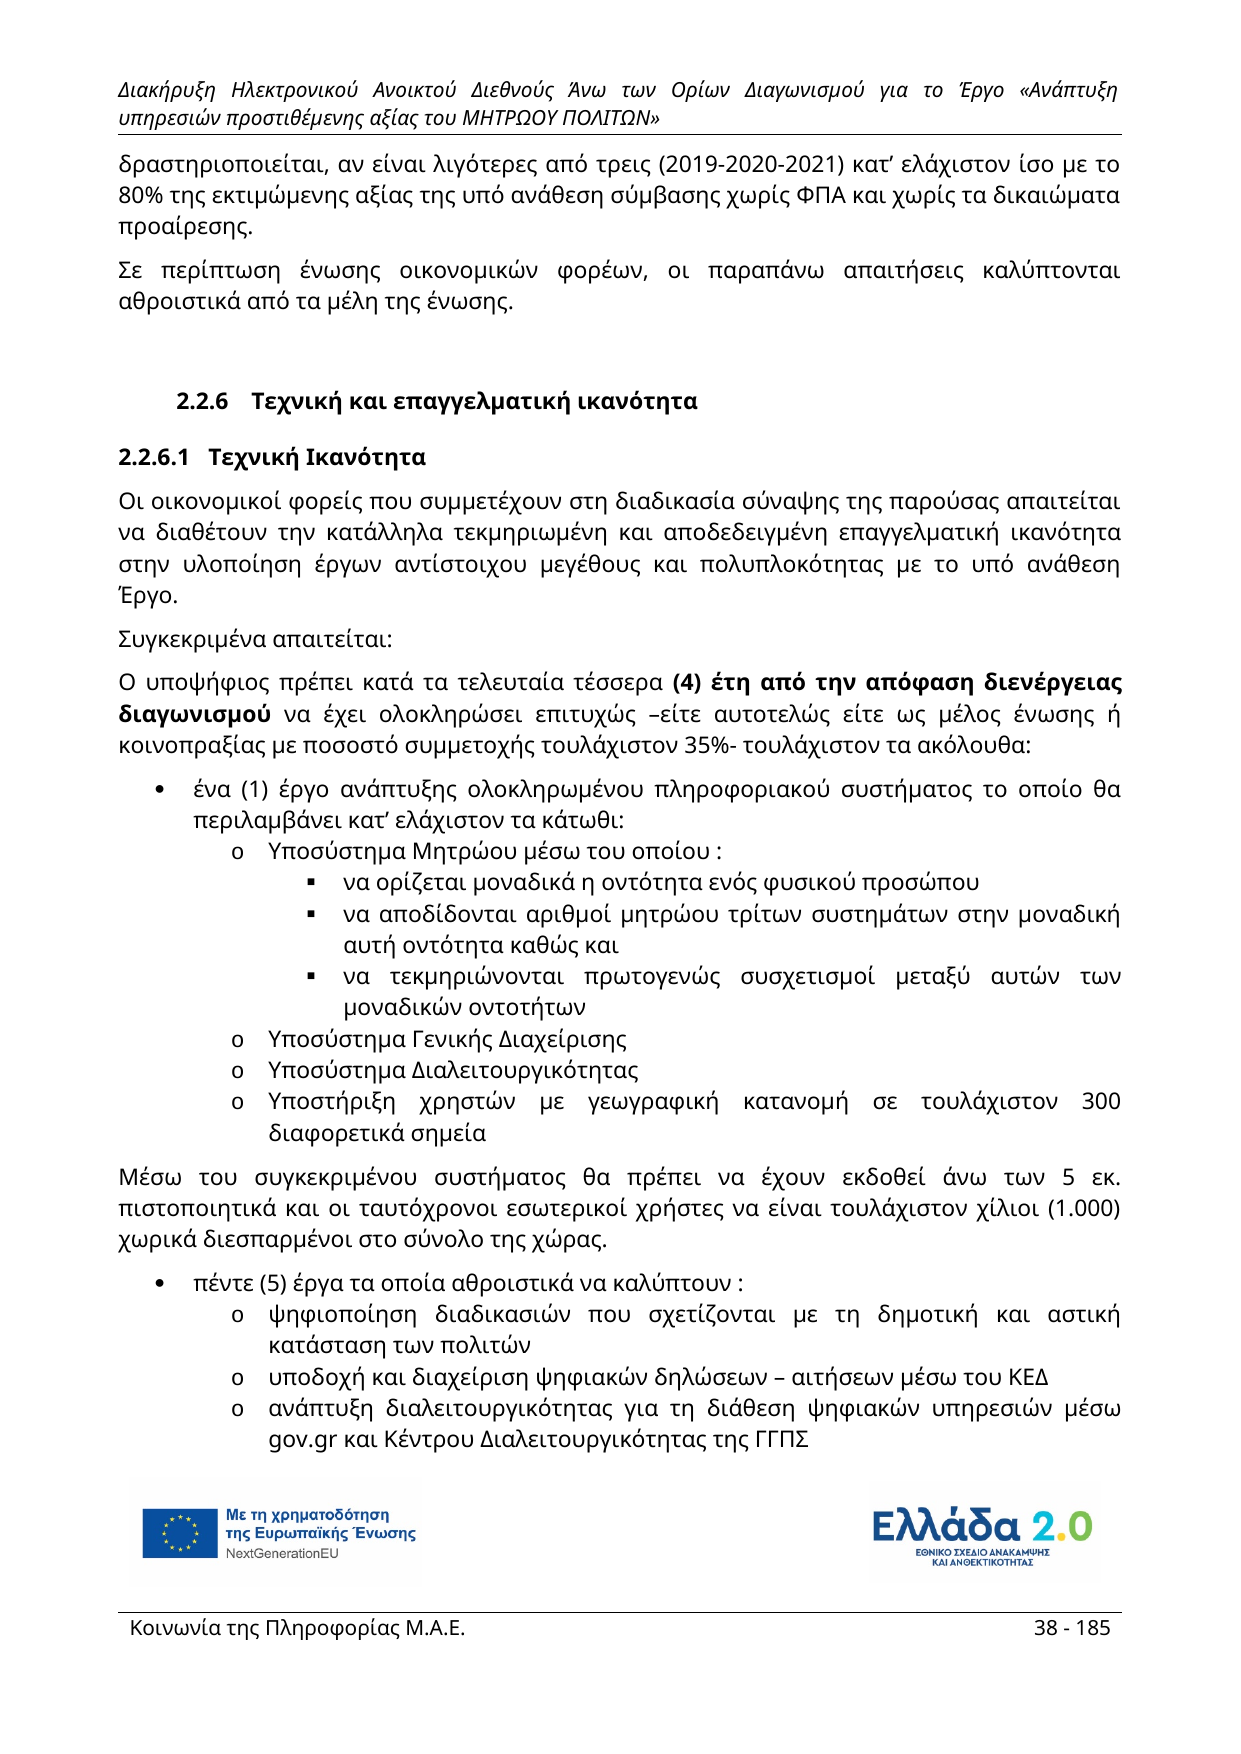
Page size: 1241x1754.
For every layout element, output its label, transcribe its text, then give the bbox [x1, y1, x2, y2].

picture [869, 1481, 1101, 1583]
subtitle Τεχνική και επαγγελματική ικανότητα [176, 385, 1122, 416]
text Ο υποψήφιος πρέπει κατά τα τελευταία τέσσερα (4) έτη από την απόφαση διενέργειας διαγωνισμού να έχει ολοκληρώσει επιτυχώς –είτε αυτοτελώς είτε ως μέλος ένωσης ή κοινοπραξίας με ποσοστό συμμετοχής τουλάχιστον 35%- τουλάχιστον τα ακόλουθα: [118, 666, 1122, 760]
list Υποσύστημα Διαλειτουργικότητας [231, 1054, 1122, 1085]
text Οι οικονομικοί φορείς που συμμετέχουν στη διαδικασία σύναψης της παρούσας απαιτείται να διαθέτουν την κατάλληλα τεκμηριωμένη και αποδεδειγμένη επαγγελματική ικανότητα στην υλοποίηση έργων αντίστοιχου μεγέθους και πολυπλοκότητας με το υπό ανάθεση Έργο. [118, 485, 1122, 610]
list Υποσύστημα Γενικής Διαχείρισης [231, 1023, 1122, 1054]
list υποδοχή και διαχείριση ψηφιακών δηλώσεων – αιτήσεων μέσω του ΚΕΔ [231, 1361, 1122, 1392]
picture [129, 1477, 422, 1587]
text Μέσω του συγκεκριμένου συστήματος θα πρέπει να έχουν εκδοθεί άνω των 5 εκ. πιστοποιητικά και οι ταυτόχρονοι εσωτερικοί χρήστες να είναι τουλάχιστον χίλιοι (1.000) χωρικά διεσπαρμένοι στο σύνολο της χώρας. [118, 1160, 1122, 1254]
list Υποστήριξη χρηστών με γεωγραφική κατανομή σε τουλάχιστον 300 διαφορετικά σημεία [231, 1085, 1122, 1148]
list Υποσύστημα Μητρώου μέσω του οποίου : [231, 835, 1122, 866]
text Σε περίπτωση ένωσης οικονομικών φορέων, οι παραπάνω απαιτήσεις καλύπτονται αθροιστικά από τα μέλη της ένωσης. [118, 254, 1122, 316]
list ένα (1) έργο ανάπτυξης ολοκληρωμένου πληροφοριακού συστήματος το οποίο θα περιλαμβάνει κατ’ ελάχιστον τα κάτωθι: [156, 772, 1122, 835]
list ψηφιοποίηση διαδικασιών που σχετίζονται με τη δημοτική και αστική κατάσταση των πολιτών [231, 1298, 1122, 1361]
list να αποδίδονται αριθμοί μητρώου τρίτων συστημάτων στην μοναδική αυτή οντότητα καθώς και [306, 898, 1122, 960]
list πέντε (5) έργα τα οποία αθροιστικά να καλύπτουν : [156, 1267, 1122, 1298]
list ανάπτυξη διαλειτουργικότητας για τη διάθεση ψηφιακών υπηρεσιών μέσω gov.gr και Κέντρου Διαλειτουργικότητας της ΓΓΠΣ [231, 1392, 1122, 1454]
list να τεκμηριώνονται πρωτογενώς συσχετισμοί μεταξύ αυτών των μοναδικών οντοτήτων [306, 960, 1122, 1023]
subtitle Τεχνική Ικανότητα [118, 441, 1122, 472]
list να ορίζεται μοναδικά η οντότητα ενός φυσικού προσώπου [306, 866, 1122, 898]
text Συγκεκριμένα απαιτείται: [118, 622, 1122, 654]
